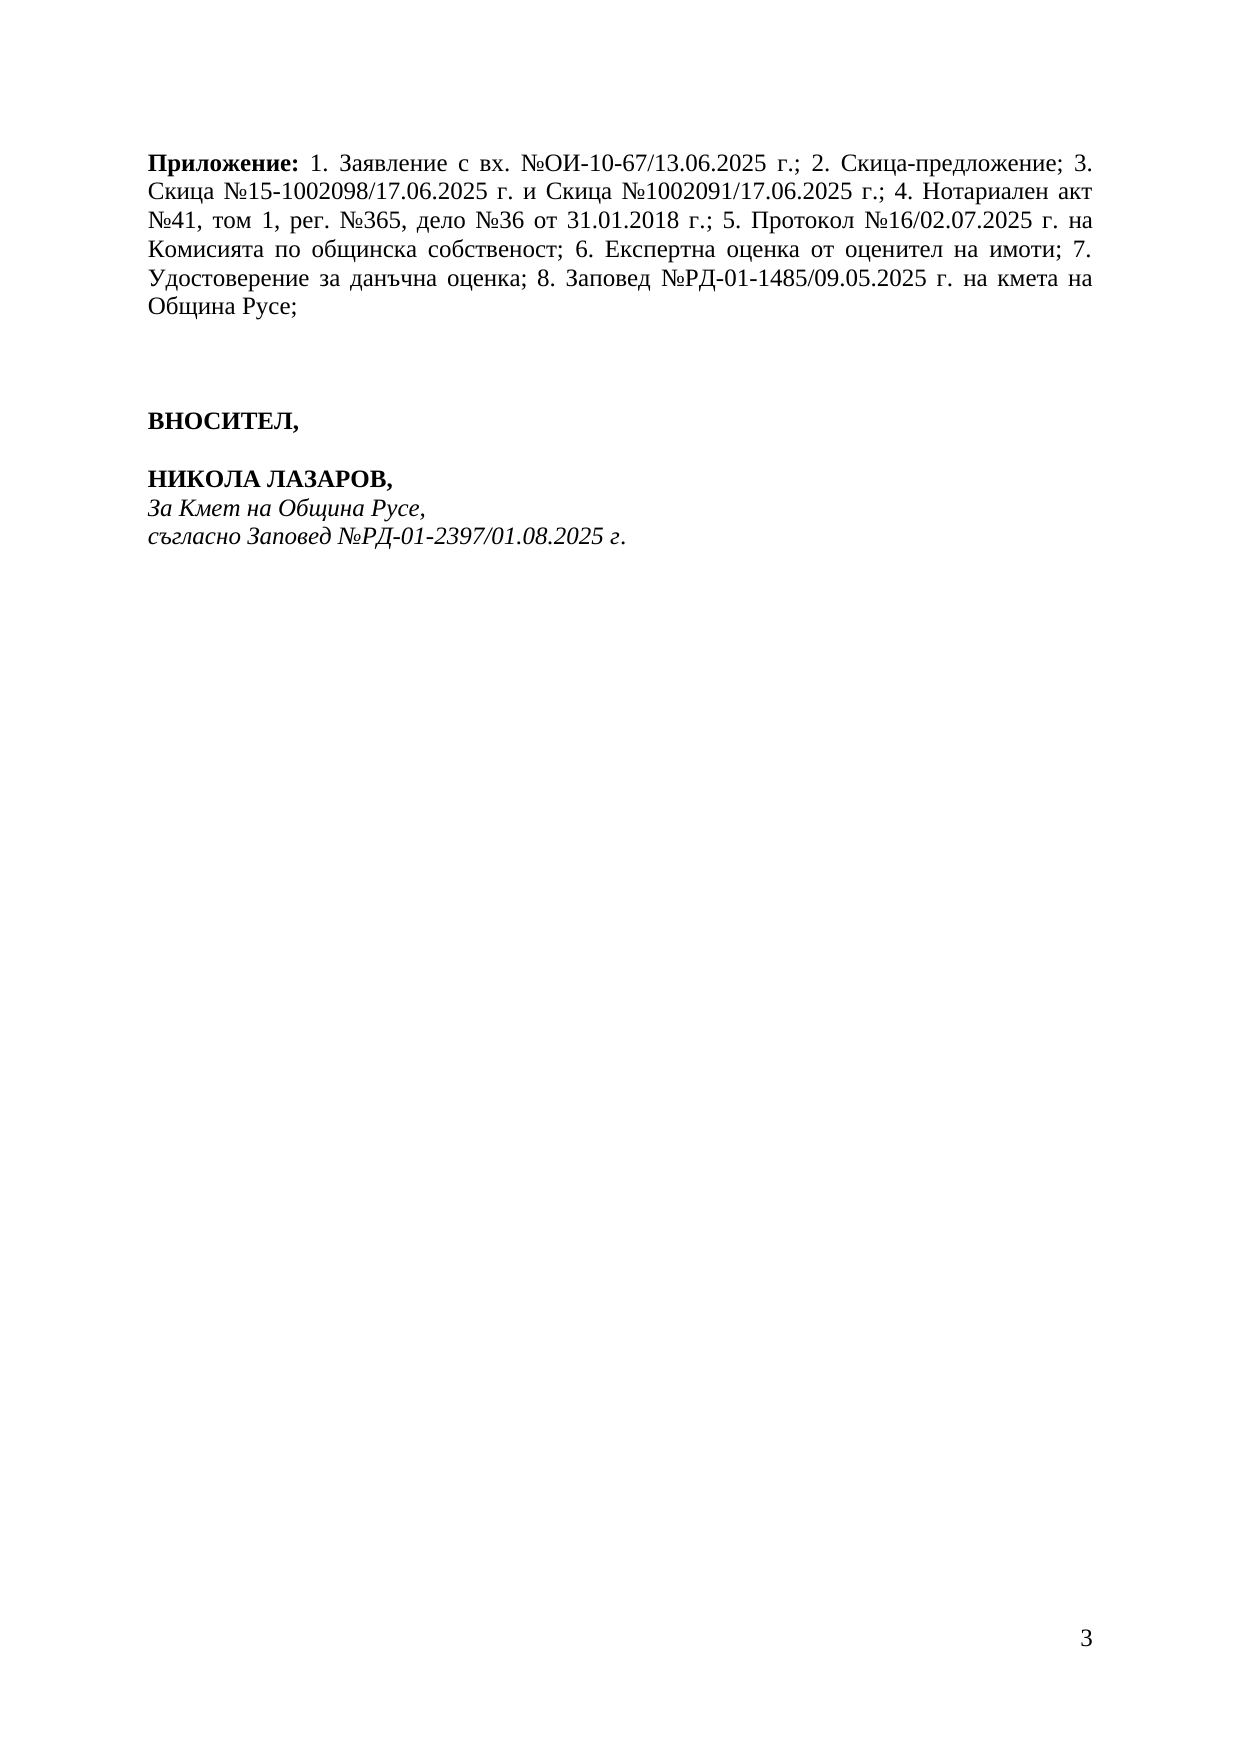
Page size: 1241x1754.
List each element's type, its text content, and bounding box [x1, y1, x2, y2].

text съгласно Заповед №РД-01-2397/01.08.2025 г. [148, 521, 1093, 550]
text НИКОЛА ЛАЗАРОВ, [148, 464, 1093, 493]
text Приложение: 1. Заявление с вх. №ОИ-10-67/13.06.2025 г.; 2. Скица-предложение; 3. Скица №15-1002098/17.06.2025 г. и Скица №1002091/17.06.2025 г.; 4. Нотариален акт №41, том 1, рег. №365, дело №36 от 31.01.2018 г.; 5. Протокол №16/02.07.2025 г. на Комисията по общинска собственост; 6. Експертна оценка от оценител на имоти; 7. Удостоверение за данъчна оценка; 8. Заповед №РД-01-1485/09.05.2025 г. на кмета на Община Русе; [148, 148, 1093, 320]
text ВНОСИТЕЛ, [148, 406, 1093, 435]
text За Кмет на Община Русе, [148, 493, 1093, 521]
